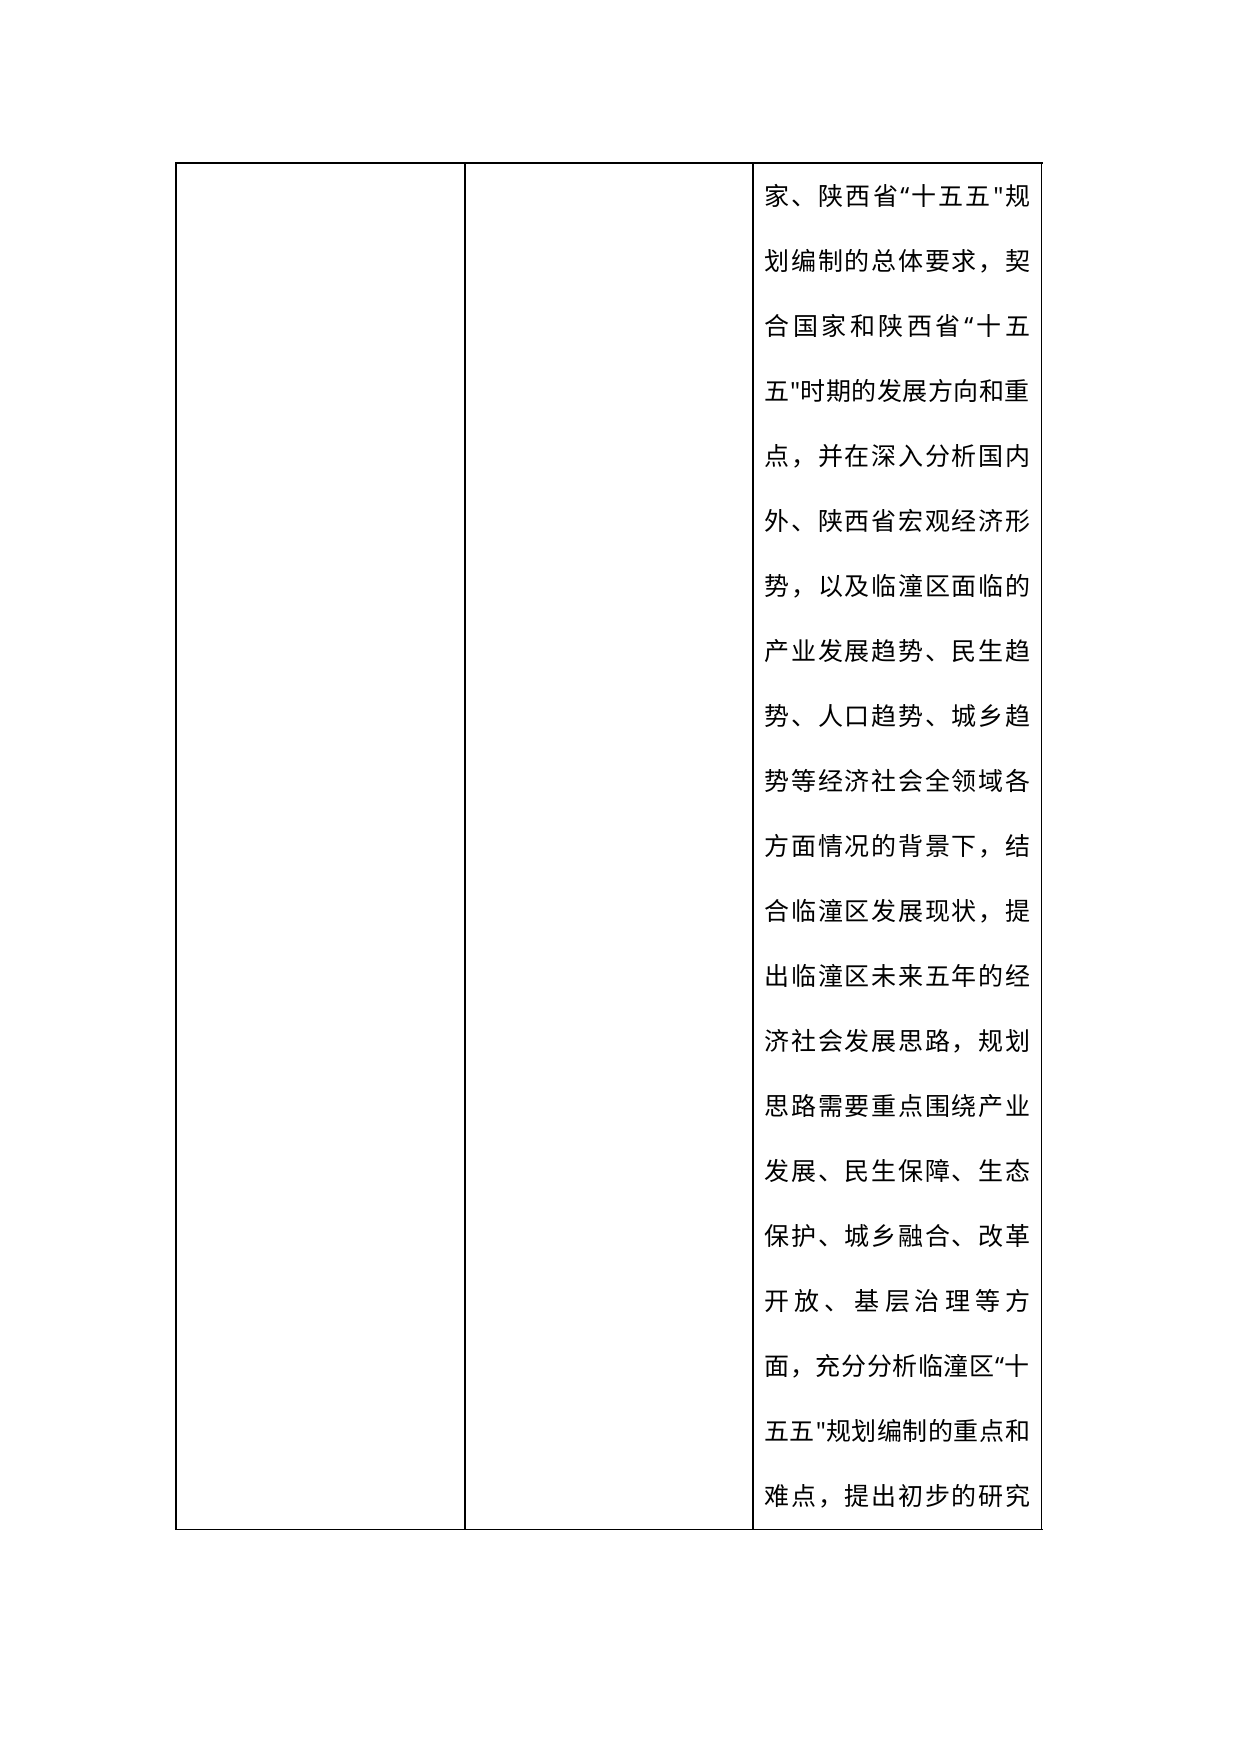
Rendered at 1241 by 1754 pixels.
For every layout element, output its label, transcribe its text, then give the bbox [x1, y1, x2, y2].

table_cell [754, 164, 1041, 1528]
table_cell [466, 164, 752, 1528]
table_cell 1 [177, 164, 464, 1528]
